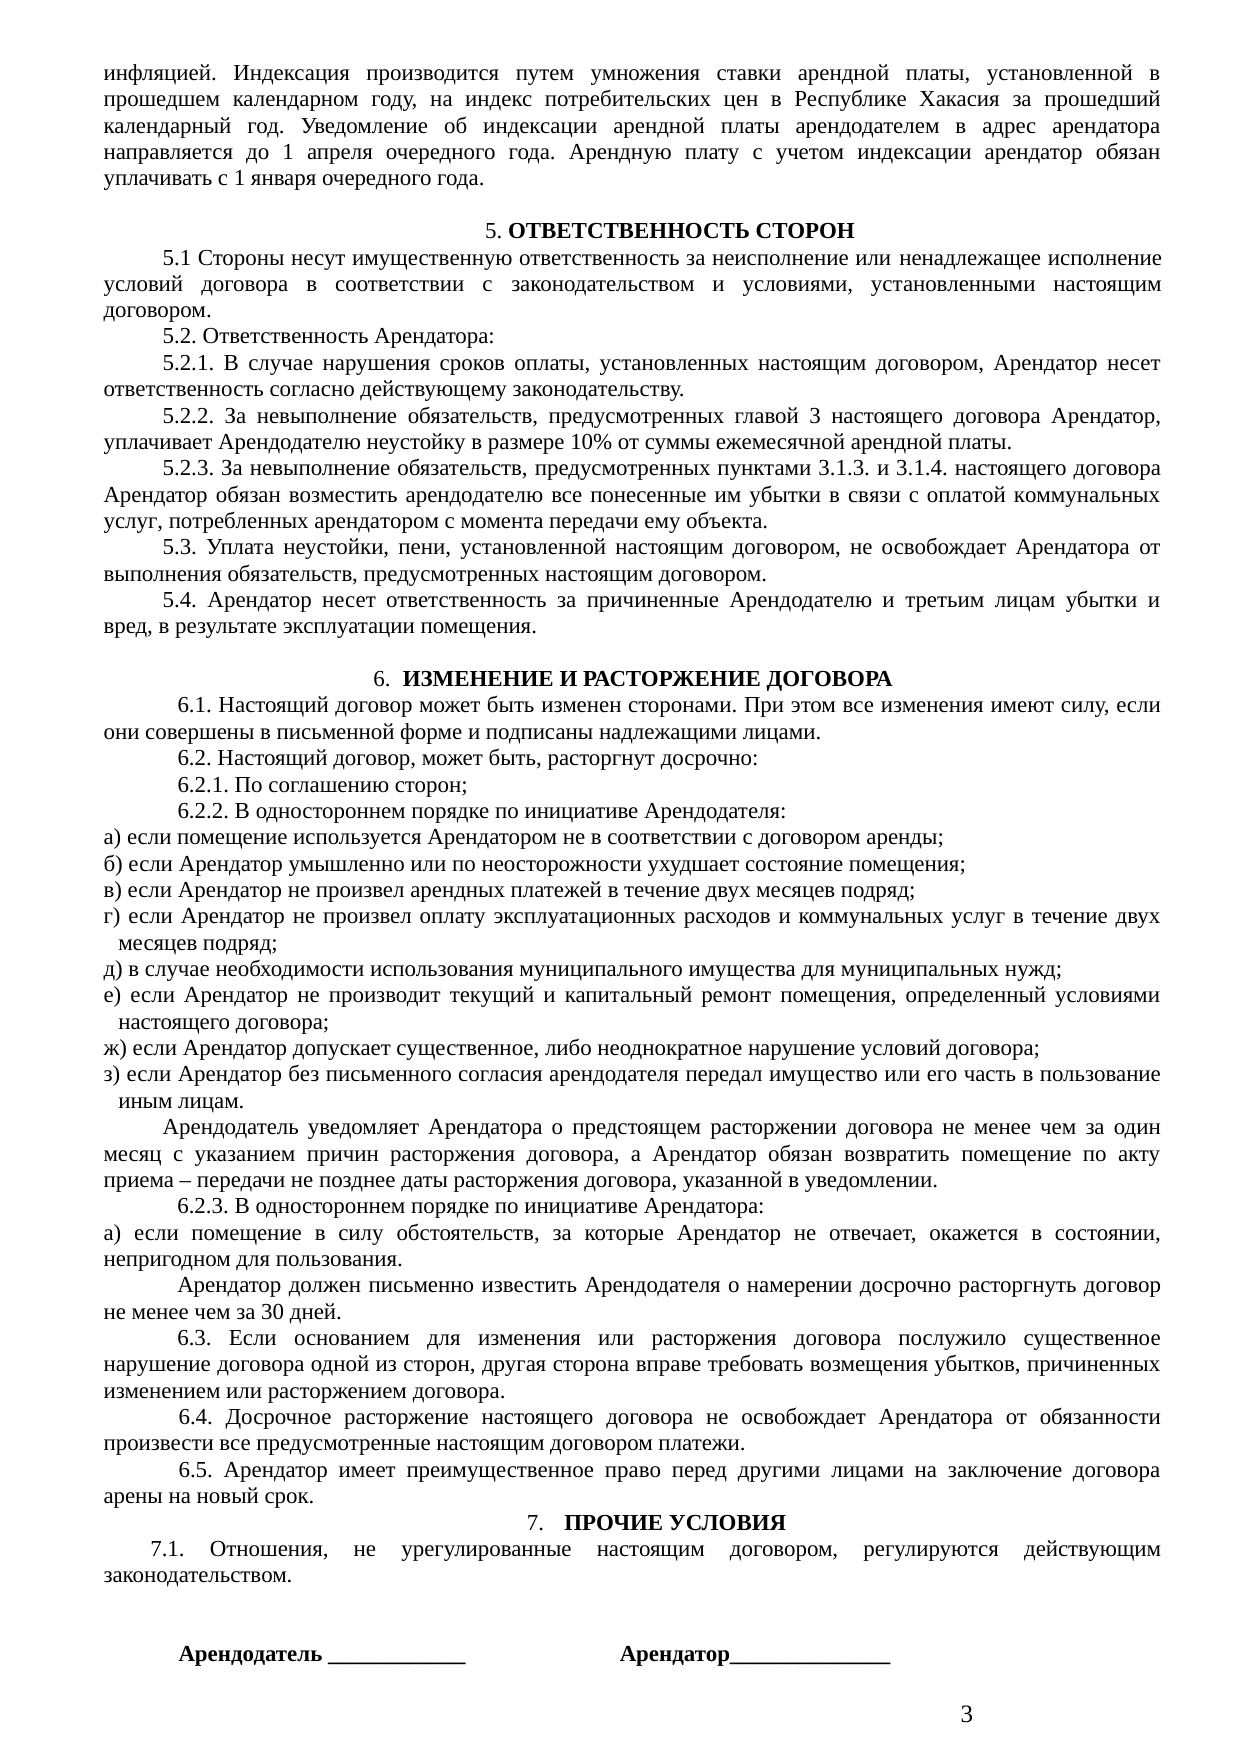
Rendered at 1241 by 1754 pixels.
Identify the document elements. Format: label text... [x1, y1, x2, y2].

list ИЗМЕНЕНИЕ И РАСТОРЖЕНИЕ ДОГОВОРА [103, 665, 1162, 692]
text 6.3. Если основанием для изменения или расторжения договора послужило существенное нарушение договора одной из сторон, другая сторона вправе требовать возмещения убытков, причиненных изменением или расторжением договора. [103, 1324, 1162, 1403]
text 6.2.2. В одностороннем порядке по инициативе Арендодателя: [103, 797, 1162, 823]
text 5.2. Ответственность Арендатора: [103, 323, 1162, 349]
text е) если Арендатор не производит текущий и капитальный ремонт помещения, определенный условиями настоящего договора; [103, 981, 1162, 1034]
text д) в случае необходимости использования муниципального имущества для муниципальных нужд; [103, 955, 1162, 981]
text 5. ОТВЕТСТВЕННОСТЬ СТОРОН [103, 217, 1162, 243]
text 5.2.2. За невыполнение обязательств, предусмотренных главой 3 настоящего договора Арендатор, уплачивает Арендодателю неустойку в размере 10% от суммы ежемесячной арендной платы. [103, 402, 1162, 454]
list ПРОЧИЕ УСЛОВИЯ [150, 1508, 1162, 1535]
text з) если Арендатор без письменного согласия арендодателя передал имущество или его часть в пользование иным лицам. [103, 1061, 1162, 1113]
text 7.1. Отношения, не урегулированные настоящим договором, регулируются действующим законодательством. [103, 1535, 1162, 1588]
text Арендодатель уведомляет Арендатора о предстоящем расторжении договора не менее чем за один месяц с указанием причин расторжения договора, а Арендатор обязан возвратить помещение по акту приема – передачи не позднее даты расторжения договора, указанной в уведомлении. [103, 1113, 1162, 1192]
text ж) если Арендатор допускает существенное, либо неоднократное нарушение условий договора; [103, 1034, 1162, 1061]
text 5.1 Стороны несут имущественную ответственность за неисполнение или ненадлежащее исполнение условий договора в соответствии с законодательством и условиями, установленными настоящим договором. [103, 243, 1162, 323]
text г) если Арендатор не произвел оплату эксплуатационных расходов и коммунальных услуг в течение двух месяцев подряд; [103, 902, 1162, 955]
text 6.2.3. В одностороннем порядке по инициативе Арендатора: [103, 1192, 1162, 1219]
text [103, 59, 1162, 191]
text 5.2.1. В случае нарушения сроков оплаты, установленных настоящим договором, Арендатор несет ответственность согласно действующему законодательству. [103, 349, 1162, 402]
text 5.4. Арендатор несет ответственность за причиненные Арендодателю и третьим лицам убытки и вред, в результате эксплуатации помещения. [103, 586, 1162, 639]
text 6.1. Настоящий договор может быть изменен сторонами. При этом все изменения имеют силу, если они совершены в письменной форме и подписаны надлежащими лицами. [103, 692, 1162, 744]
text Арендатор должен письменно известить Арендодателя о намерении досрочно расторгнуть договор не менее чем за 30 дней. [103, 1271, 1162, 1324]
text в) если Арендатор не произвел арендных платежей в течение двух месяцев подряд; [103, 876, 1162, 902]
text 5.2.3. За невыполнение обязательств, предусмотренных пунктами 3.1.3. и 3.1.4. настоящего договора Арендатор обязан возместить арендодателю все понесенные им убытки в связи с оплатой коммунальных услуг, потребленных арендатором с момента передачи ему объекта. [103, 454, 1162, 533]
text 6.2.1. По соглашению сторон; [103, 771, 1162, 797]
text а) если помещение в силу обстоятельств, за которые Арендатор не отвечает, окажется в состоянии, непригодном для пользования. [103, 1219, 1162, 1271]
text 6.4. Досрочное расторжение настоящего договора не освобождает Арендатора от обязанности произвести все предусмотренные настоящим договором платежи. [103, 1403, 1162, 1456]
text 5.3. Уплата неустойки, пени, установленной настоящим договором, не освобождает Арендатора от выполнения обязательств, предусмотренных настоящим договором. [103, 533, 1162, 586]
text 6.2. Настоящий договор, может быть, расторгнут досрочно: [103, 744, 1162, 771]
text а) если помещение используется Арендатором не в соответствии с договором аренды; [103, 823, 1162, 850]
text б) если Арендатор умышленно или по неосторожности ухудшает состояние помещения; [103, 850, 1162, 876]
text Арендодатель ____________ Арендатор______________ [103, 1640, 1162, 1667]
text 6.5. Арендатор имеет преимущественное право перед другими лицами на заключение договора арены на новый срок. [103, 1456, 1162, 1508]
